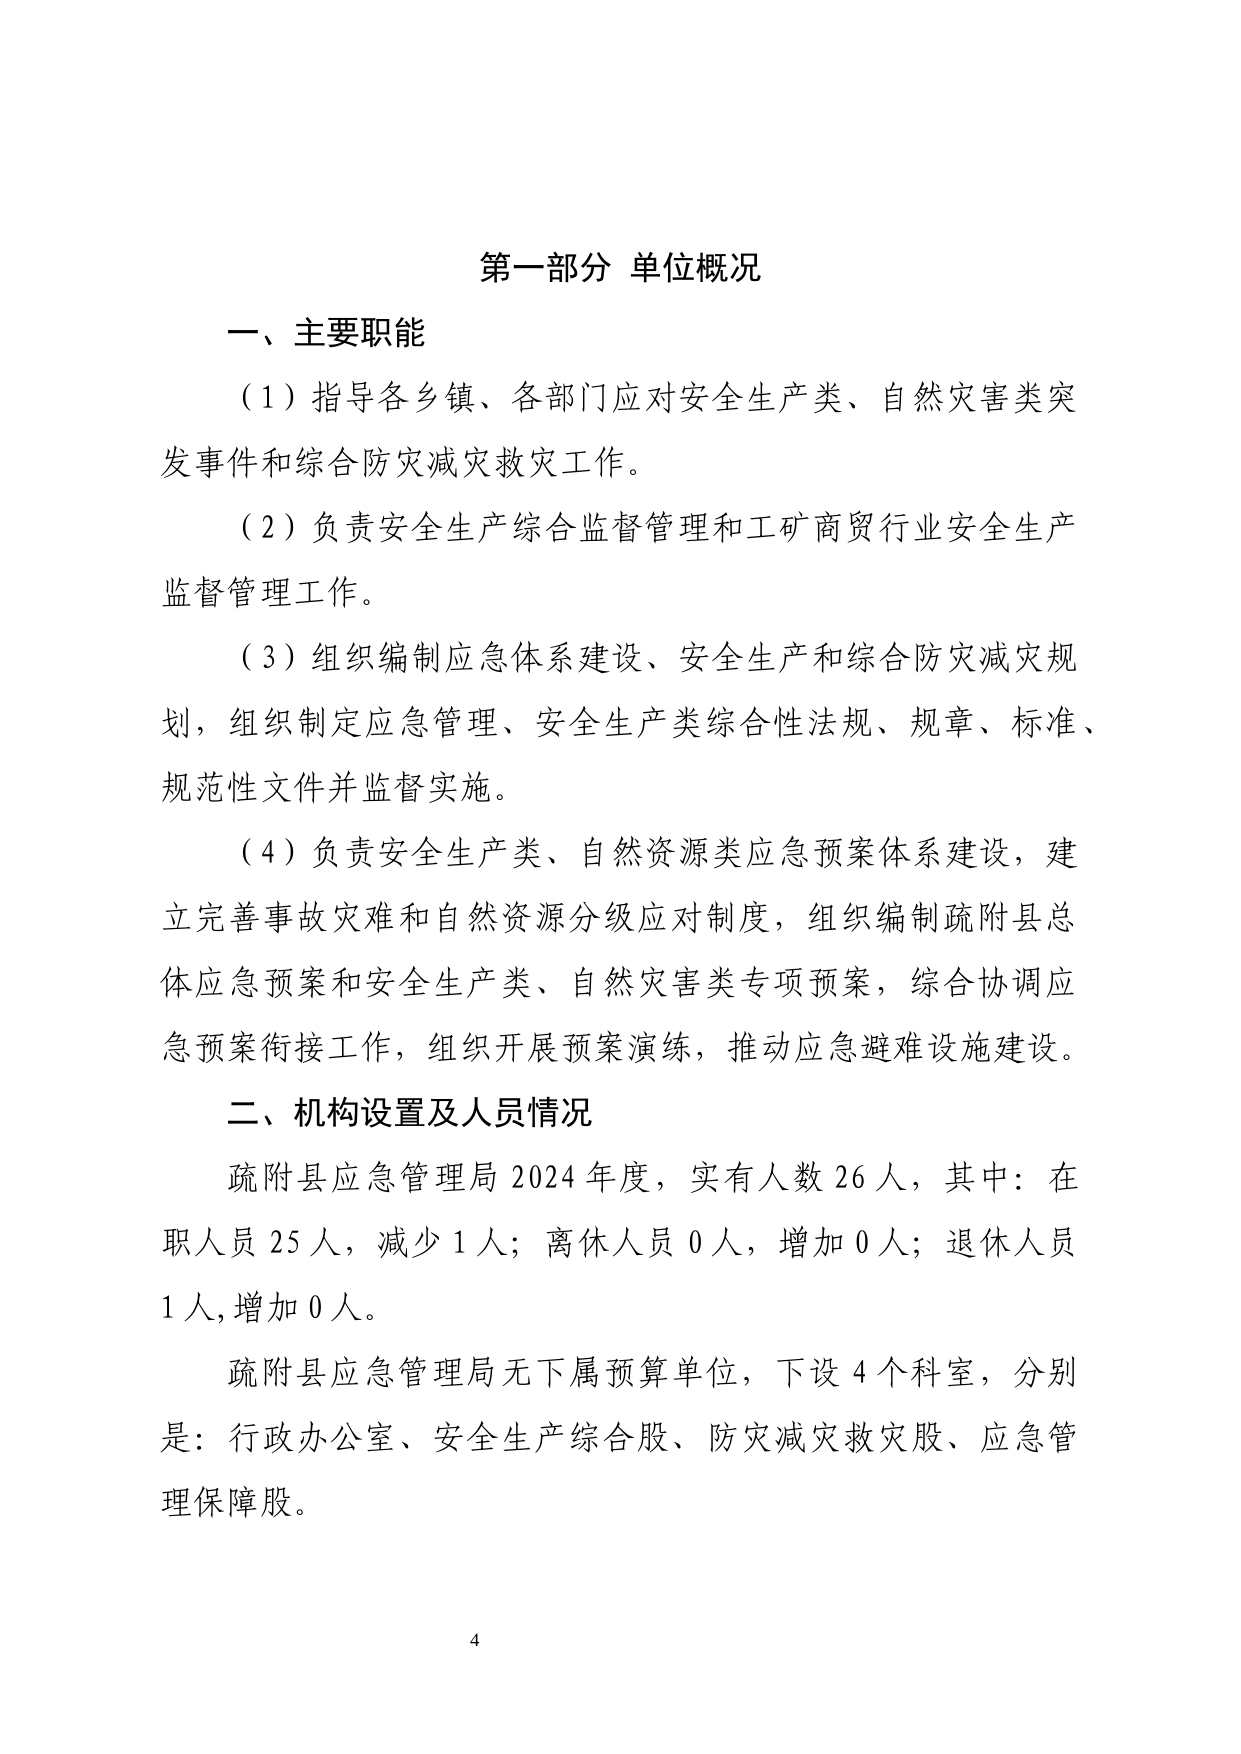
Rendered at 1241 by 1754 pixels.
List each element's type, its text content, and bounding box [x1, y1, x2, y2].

text （1）指导各乡镇、各部门应对安全生产类、自然灾害类突发事件和综合防灾减灾救灾工作。 [159, 363, 1081, 493]
text （4）负责安全生产类、自然资源类应急预案体系建设，建立完善事故灾难和自然资源分级应对制度，组织编制疏附县总体应急预案和安全生产类、自然灾害类专项预案，综合协调应急预案衔接工作，组织开展预案演练，推动应急避难设施建设。 [159, 818, 1081, 1078]
text 疏附县应急管理局2024年度，实有人数26人，其中：在职人员25人，减少1人；离休人员0人，增加0人；退休人员1人,增加0人。 [159, 1143, 1081, 1338]
text 第一部分 单位概况 [159, 233, 1081, 298]
text （3）组织编制应急体系建设、安全生产和综合防灾减灾规划，组织制定应急管理、安全生产类综合性法规、规章、标准、规范性文件并监督实施。 [159, 623, 1081, 818]
text 二、机构设置及人员情况 [159, 1078, 1081, 1143]
text （2）负责安全生产综合监督管理和工矿商贸行业安全生产监督管理工作。 [159, 493, 1081, 623]
text 一、主要职能 [159, 298, 1081, 363]
text 疏附县应急管理局无下属预算单位，下设4个科室，分别是：行政办公室、安全生产综合股、防灾减灾救灾股、应急管理保障股。 [159, 1338, 1081, 1533]
